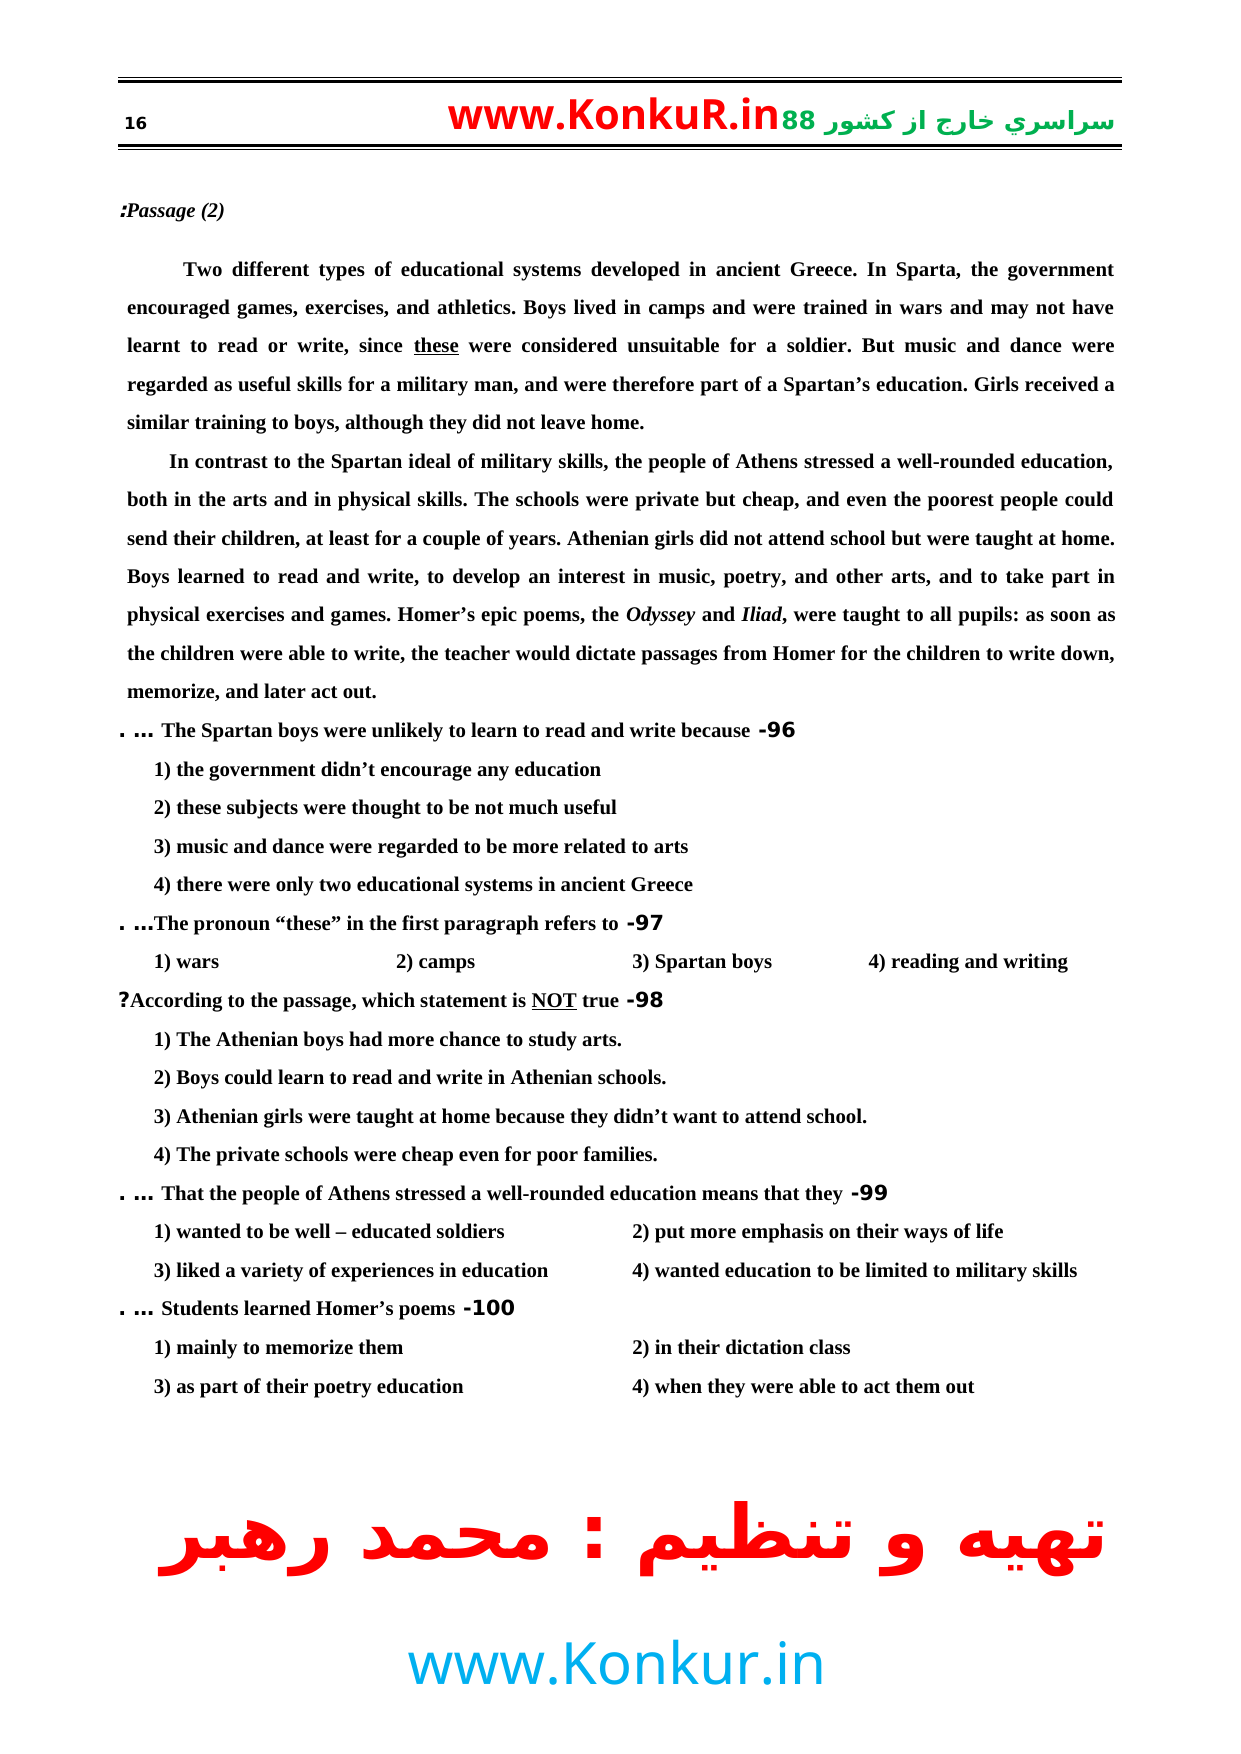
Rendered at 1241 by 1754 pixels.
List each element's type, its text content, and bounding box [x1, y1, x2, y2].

text 3) as part of their poetry education 4) when they were able to act them out [153, 1374, 1116, 1398]
text Passage (2): [118, 198, 1116, 223]
text Two different types of educational systems developed in ancient . In , the government encouraged games, exercises, and athletics. Boys lived in camps and were trained in wars and may not have learnt to read or write, since these were considered unsuitable for a soldier. But music and dance were regarded as useful skills for a military man, and were therefore part of a Spartan’s education. Girls received a similar training to boys, although they did not leave home. [127, 256, 1116, 434]
text 97- The pronoun “these” in the first paragraph refers to… . [118, 910, 1116, 935]
text 1) the government didn’t encourage any education [153, 757, 1116, 781]
text 100- Students learned Homer’s poems … . [118, 1296, 1116, 1321]
text 2) Boys could learn to read and write in Athenian schools. [153, 1065, 1116, 1089]
text 4) there were only two educational systems in ancient [153, 872, 1116, 896]
text 96- The Spartan boys were unlikely to learn to read and write because … . [118, 718, 1116, 742]
text 3) music and dance were regarded to be more related to arts [153, 833, 1116, 858]
text 98- According to the passage, which statement is NOT true? [118, 988, 1116, 1012]
text 1) wanted to be well – educated soldiers 2) put more emphasis on their ways of life [153, 1219, 1116, 1243]
text 2) these subjects were thought to be not much useful [153, 795, 1116, 819]
text 1) wars 2) camps 3) Spartan boys 4) reading and writing [153, 949, 1116, 973]
text 99- That the people of stressed a well-rounded education means that they … . [118, 1181, 1116, 1205]
text 1) mainly to memorize them 2) in their dictation class [153, 1335, 1116, 1359]
text 4) The private schools were cheap even for poor families. [153, 1142, 1116, 1166]
text 3) liked a variety of experiences in education 4) wanted education to be limited to military skills [153, 1258, 1116, 1282]
text In contrast to the Spartan ideal of military skills, the people of stressed a well-rounded education, both in the arts and in physical skills. The schools were private but cheap, and even the poorest people could send their children, at least for a couple of years. Athenian girls did not attend school but were taught at home. Boys learned to read and write, to develop an interest in music, poetry, and other arts, and to take part in physical exercises and games. Homer’s epic poems, the Odyssey and Iliad, were taught to all pupils: as soon as the children were able to write, the teacher would dictate passages from Homer for the children to write down, memorize, and later act out. [127, 449, 1116, 703]
text تهیه و تنظیم : محمد رهبر [153, 1489, 1116, 1576]
text 3) Athenian girls were taught at home because they didn’t want to attend school. [153, 1104, 1116, 1128]
text 1) The Athenian boys had more chance to study arts. [153, 1027, 1116, 1051]
